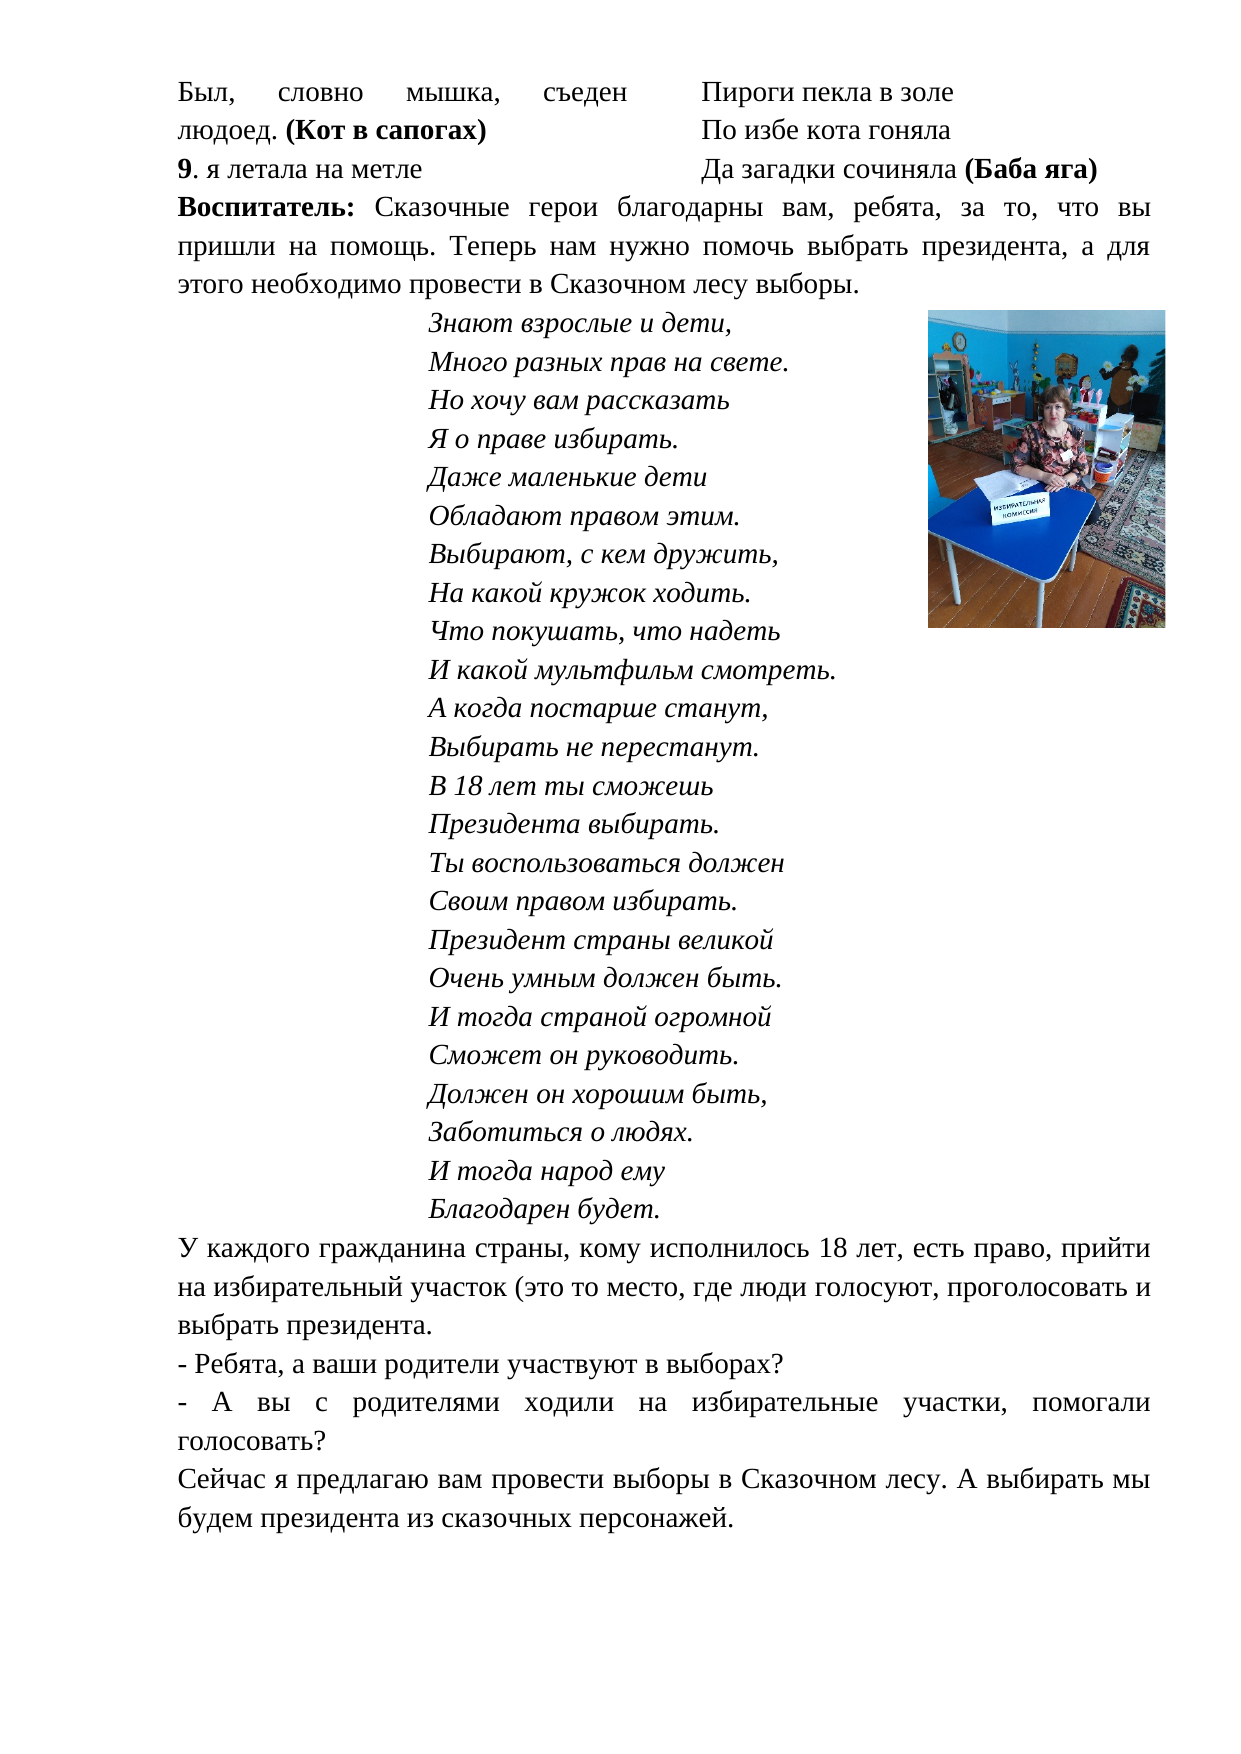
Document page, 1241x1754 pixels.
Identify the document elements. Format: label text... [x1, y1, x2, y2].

text Президент страны великой [428, 922, 1152, 955]
text На какой кружок ходить. [428, 575, 928, 608]
text - Ребята, а ваши родители участвуют в выборах? [177, 1346, 1152, 1379]
text И какой мультфильм смотреть. [428, 652, 1152, 686]
text Благодарен будет. [428, 1192, 1152, 1225]
text Пироги пекла в золе [701, 74, 1152, 107]
text Но хочу вам рассказать [428, 382, 928, 416]
text Сможет он руководить. [428, 1037, 1152, 1071]
text Воспитатель: Сказочные герои благодарны вам, ребята, за то, что вы пришли на помощь. Теперь нам нужно помочь выбрать президента, а для этого необходимо провести в Сказочном лесу выборы. [177, 189, 1152, 300]
text 9. я летала на метле [177, 151, 627, 184]
text Своим правом избирать. [428, 883, 1152, 917]
text По избе кота гоняла [701, 112, 1152, 146]
text И тогда страной огромной [428, 999, 1152, 1032]
text В 18 лет ты сможешь [428, 768, 1152, 801]
text Даже маленькие дети [428, 459, 928, 493]
text Сейчас я предлагаю вам провести выборы в Сказочном лесу. А выбирать мы будем президента из сказочных персонажей. [177, 1461, 1152, 1533]
picture [1032, 351, 1039, 361]
text И тогда народ ему [428, 1153, 1152, 1187]
text Заботиться о людях. [428, 1114, 1152, 1148]
picture [928, 332, 1166, 628]
text Выбирать не перестанут. [428, 729, 1152, 763]
text Знают взрослые и дети, [428, 305, 1152, 339]
text Обладают правом этим. [428, 498, 928, 531]
text Много разных прав на свете. [428, 344, 928, 377]
text Должен он хорошим быть, [428, 1076, 1152, 1109]
text Да загадки сочиняла (Баба яга) [701, 151, 1152, 184]
text Выбирают, с кем дружить, [428, 536, 928, 570]
text Президента выбирать. [428, 806, 1152, 840]
picture [1034, 339, 1040, 349]
text Я о праве избирать. [428, 421, 928, 454]
picture [928, 310, 1166, 336]
text - А вы с родителями ходили на избирательные участки, помогали голосовать? [177, 1384, 1152, 1456]
text У каждого гражданина страны, кому исполнилось 18 лет, есть право, прийти на избирательный участок (это то место, где люди голосуют, проголосовать и выбрать президента. [177, 1230, 1152, 1341]
text Очень умным должен быть. [428, 960, 1152, 994]
text Ты воспользоваться должен [428, 845, 1152, 878]
text Был, словно мышка, съеден людоед. (Кот в сапогах) [177, 74, 627, 146]
text А когда постарше станут, [428, 691, 1152, 724]
text Что покушать, что надеть [428, 613, 1152, 647]
